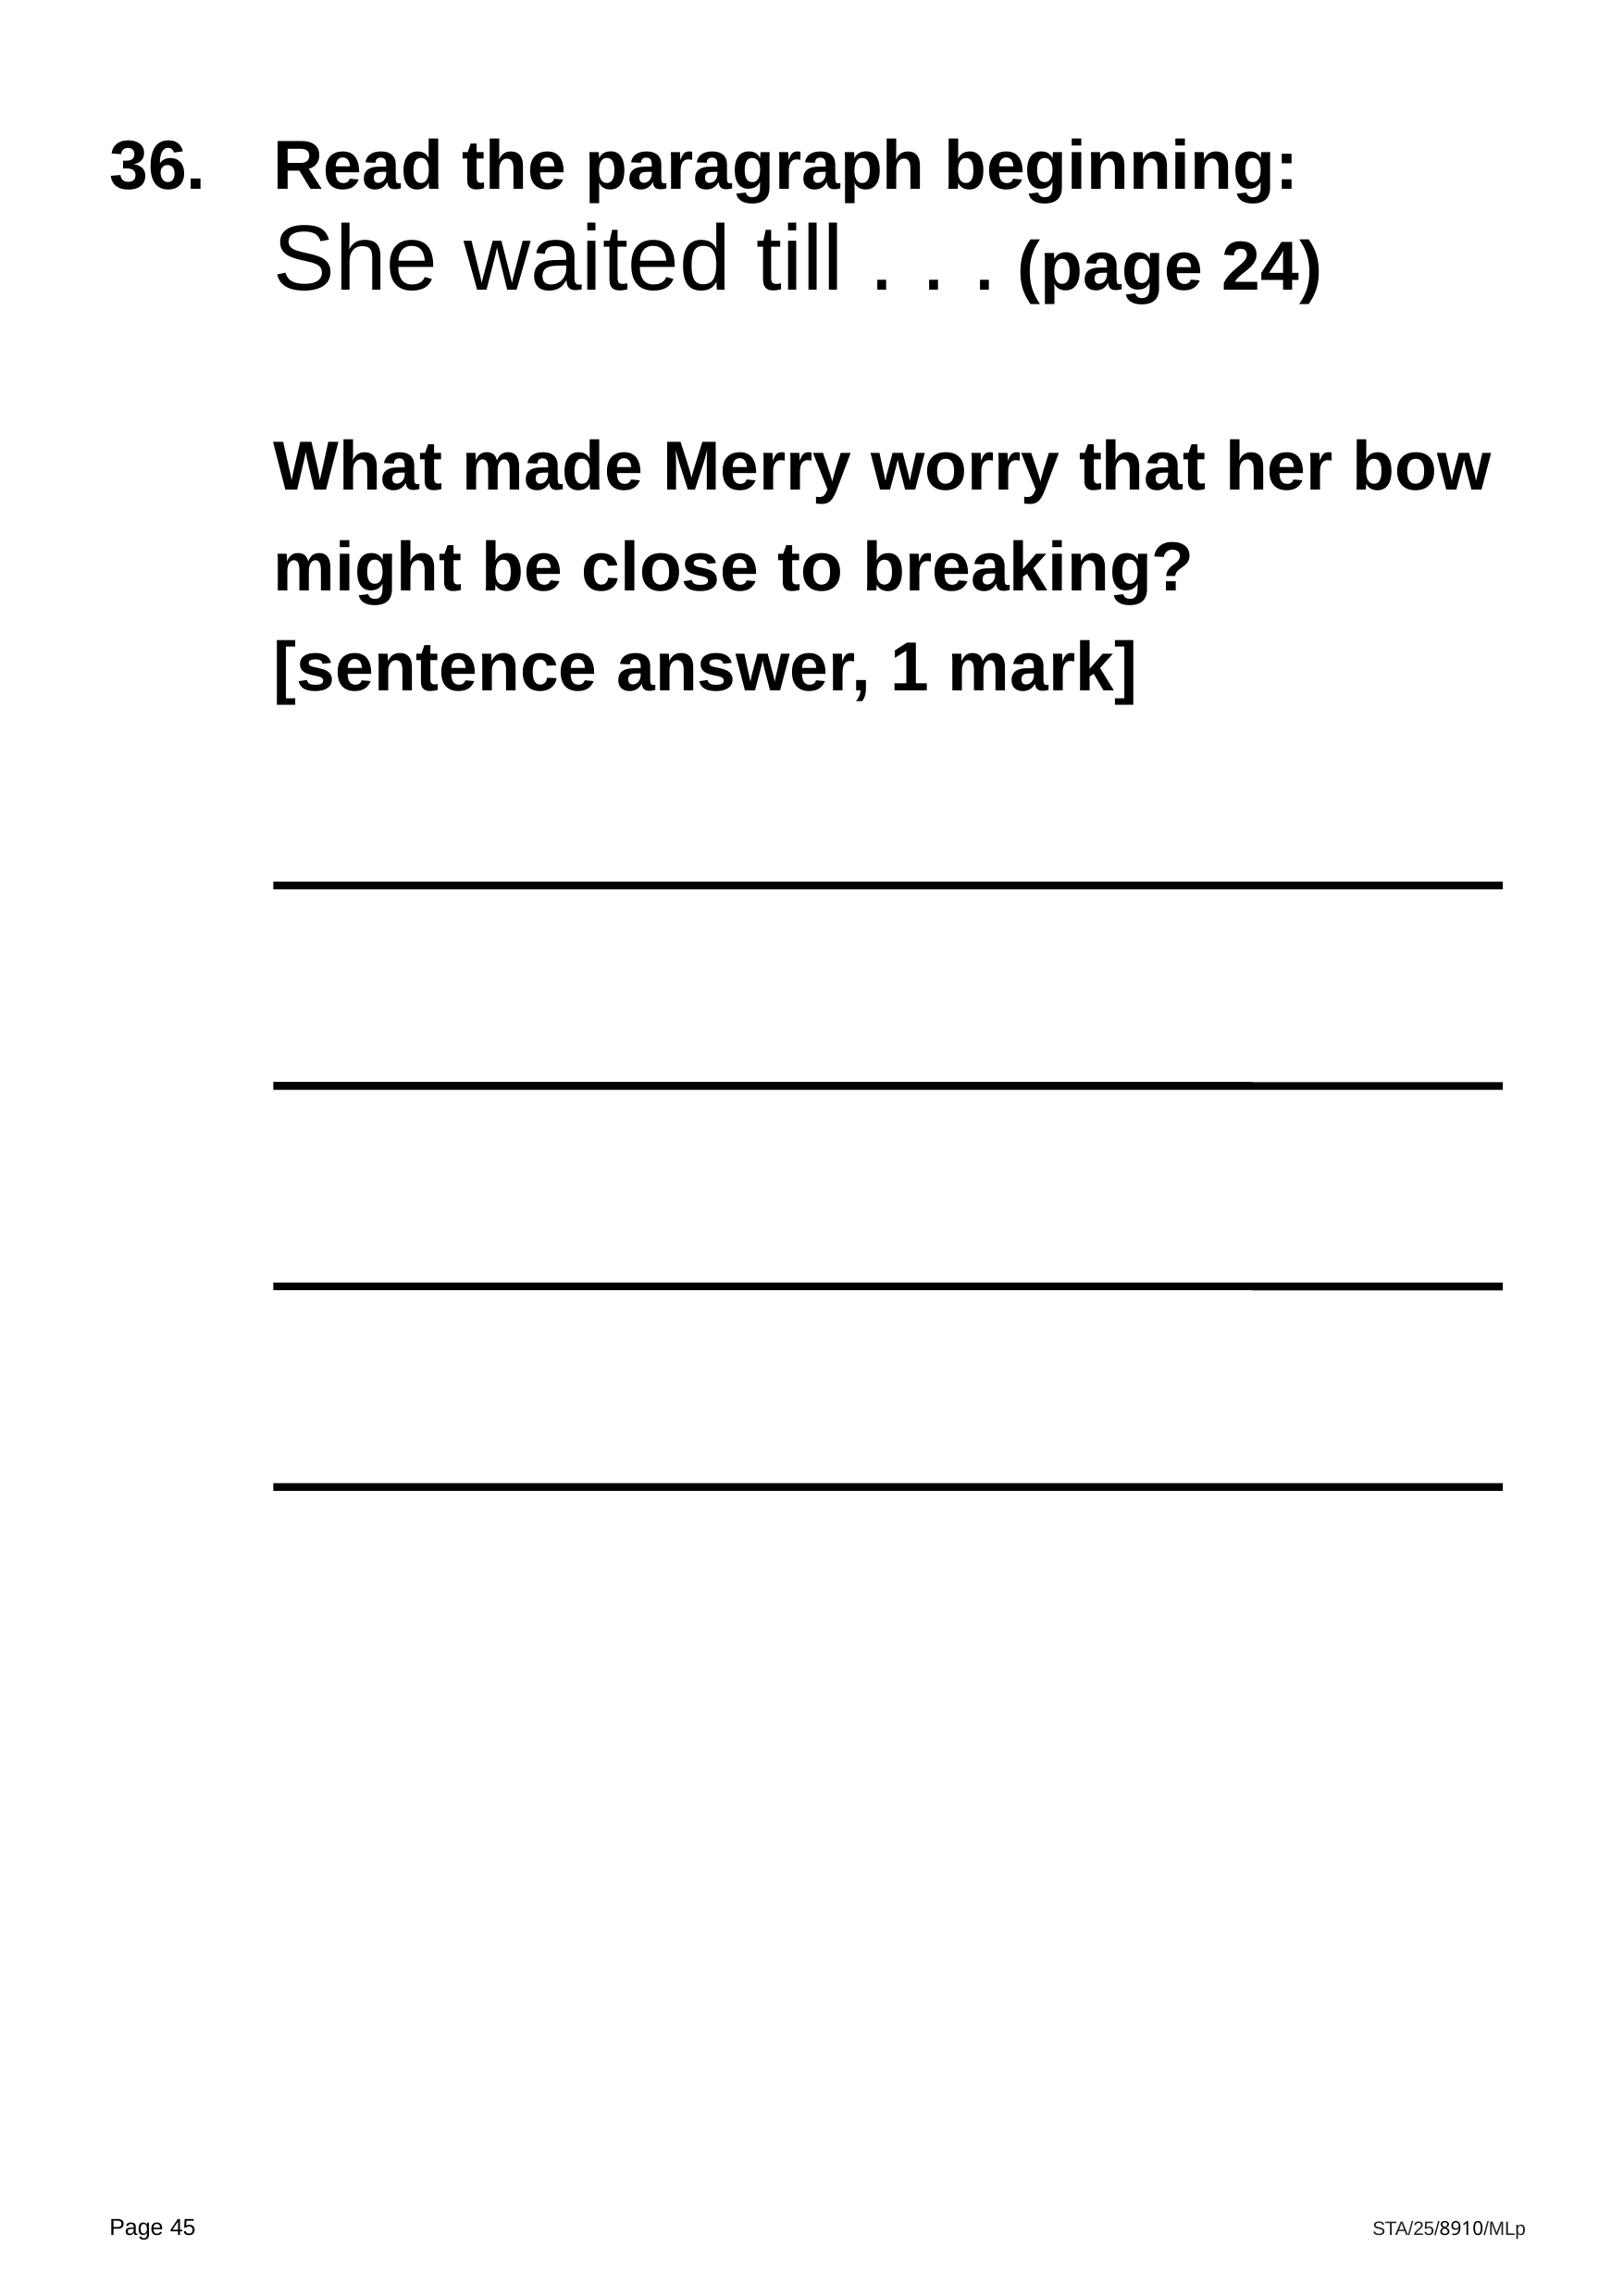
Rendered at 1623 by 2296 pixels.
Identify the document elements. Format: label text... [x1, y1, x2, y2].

text [sentence answer, 1 mark] [273, 611, 1514, 711]
text Read the paragraph beginning: She waited till . . . (page 24) [109, 109, 1514, 310]
text What made Merry worry that her bow might be close to breaking? [273, 410, 1514, 611]
